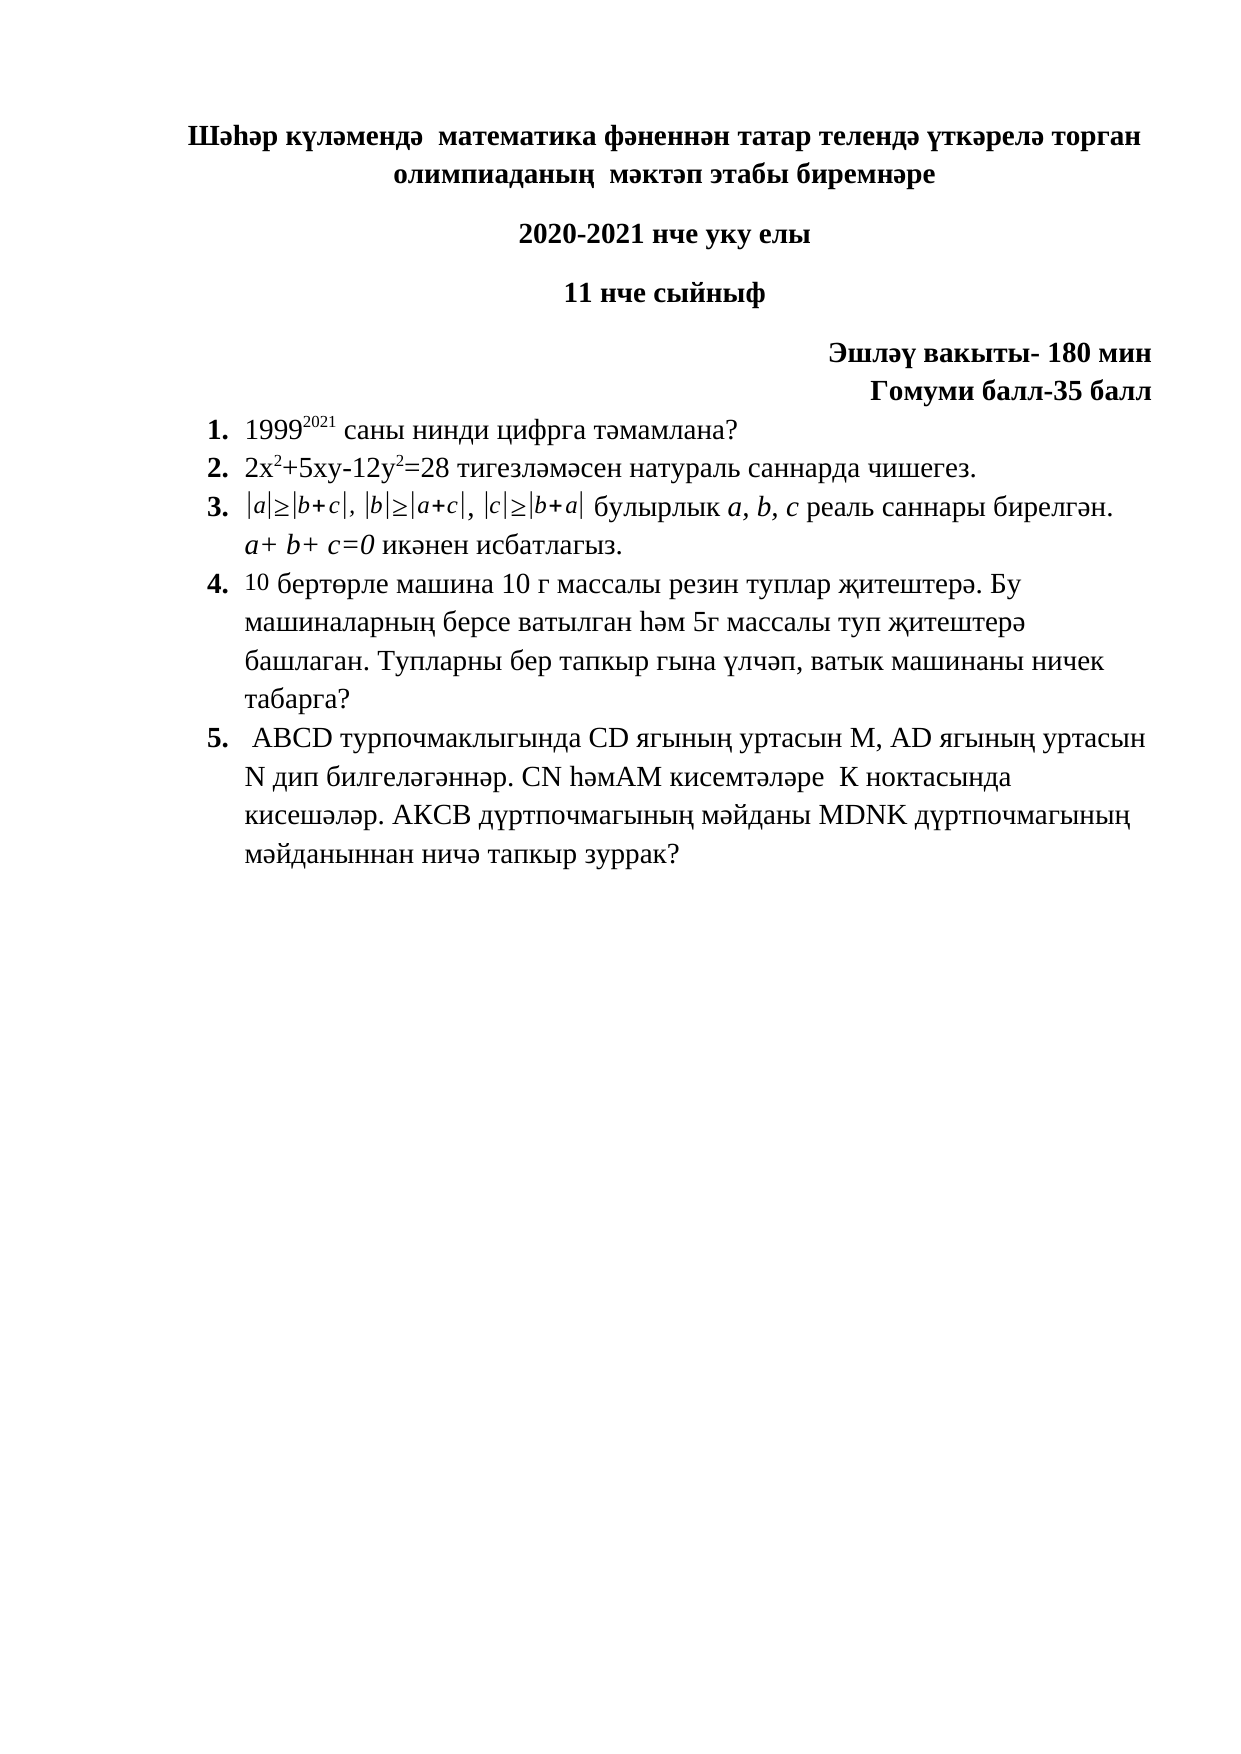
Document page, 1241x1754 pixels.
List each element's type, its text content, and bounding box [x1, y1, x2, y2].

list Гомуми балл-35 балл [282, 373, 1152, 407]
text 2020-2021 нче уку елы [177, 216, 1152, 249]
list Эшләү вакыты- 180 мин [282, 335, 1152, 368]
list АВСD турпочмаклыгында СD ягының уртасын М, АD ягының уртасын N дип билгеләгәннәр. CN һәмAM кисемтәләре К ноктасында кисешәләр. АКСВ дүртпочмагының мәйданы MDNK дүртпочмагының мәйданыннан ничә тапкыр зуррак? [207, 720, 1152, 869]
list бертөрле машина 10 г массалы резин туплар җитештерә. Бу машиналарның берсе ватылган һәм 5г массалы туп җитештерә башлаган. Тупларны бер тапкыр гына үлчәп, ватык машинаны ничек табарга? [207, 566, 1152, 715]
list 2х2+5ху-12у2=28 тигезләмәсен натураль саннарда чишегез. [207, 450, 1152, 484]
list ≥ ≥, ≥ булырлык a, b, c реаль саннары бирелгән. a+ b+ c=0 икәнен исбатлагыз. [207, 489, 1152, 561]
text 11 нче сыйныф [177, 275, 1152, 309]
list 19992021 саны нинди цифрга тәмамлана? [207, 412, 1152, 445]
text Шәһәр күләмендә математика фәненнән татар телендә үткәрелә торган олимпиаданың мәктәп этабы биремнәре [177, 118, 1152, 190]
